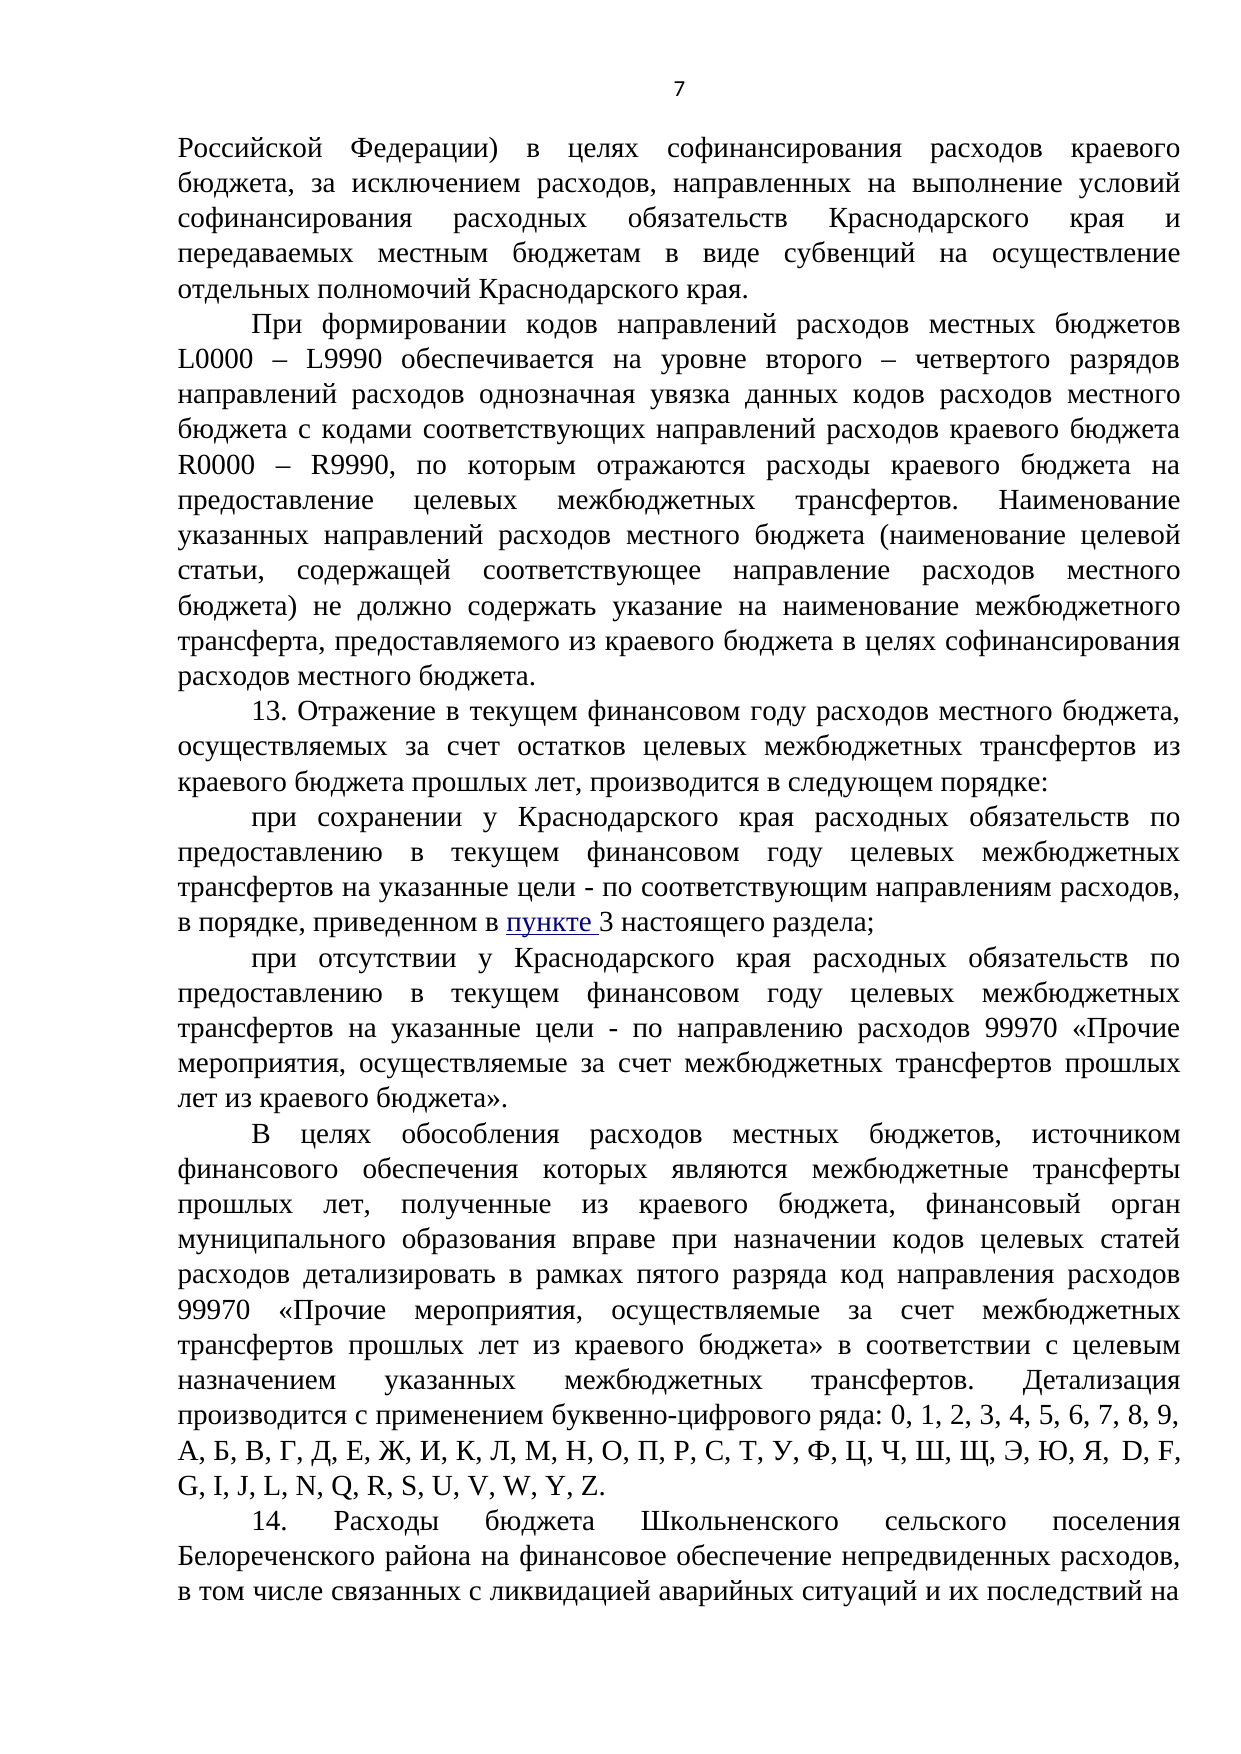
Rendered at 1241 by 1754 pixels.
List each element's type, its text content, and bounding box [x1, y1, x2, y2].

text при сохранении у Краснодарского края расходных обязательств по предоставлению в текущем финансовом году целевых межбюджетных трансфертов на указанные цели - по соответствующим направлениям расходов, в порядке, приведенном в пункте 3 настоящего раздела; [177, 799, 1181, 938]
text В целях обособления расходов местных бюджетов, источником финансового обеспечения которых являются межбюджетные трансферты прошлых лет, полученные из краевого бюджета, финансовый орган муниципального образования вправе при назначении кодов целевых статей расходов детализировать в рамках пятого разряда код направления расходов 99970 «Прочие мероприятия, осуществляемые за счет межбюджетных трансфертов прошлых лет из краевого бюджета» в соответствии с целевым назначением указанных межбюджетных трансфертов. Детализация производится с применением буквенно-цифрового ряда: 0, 1, 2, 3, 4, 5, 6, 7, 8, 9, А, Б, В, Г, Д, Е, Ж, И, К, Л, М, Н, О, П, Р, С, Т, У, Ф, Ц, Ч, Ш, Щ, Э, Ю, Я, D, F, G, I, J, L, N, Q, R, S, U, V, W, Y, Z. [177, 1116, 1181, 1501]
text при отсутствии у Краснодарского края расходных обязательств по предоставлению в текущем финансовом году целевых межбюджетных трансфертов на указанные цели - по направлению расходов 99970 «Прочие мероприятия, осуществляемые за счет межбюджетных трансфертов прошлых лет из краевого бюджета». [177, 940, 1181, 1114]
text 13. Отражение в текущем финансовом году расходов местного бюджета, осуществляемых за счет остатков целевых межбюджетных трансфертов из краевого бюджета прошлых лет, производится в следующем порядке: [177, 693, 1181, 797]
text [177, 130, 1181, 304]
text При формировании кодов направлений расходов местных бюджетов L0000 – L9990 обеспечивается на уровне второго – четвертого разрядов направлений расходов однозначная увязка данных кодов расходов местного бюджета с кодами соответствующих направлений расходов краевого бюджета R0000 – R9990, по которым отражаются расходы краевого бюджета на предоставление целевых межбюджетных трансфертов. Наименование указанных направлений расходов местного бюджета (наименование целевой статьи, содержащей соответствующее направление расходов местного бюджета) не должно содержать указание на наименование межбюджетного трансферта, предоставляемого из краевого бюджета в целях софинансирования расходов местного бюджета. [177, 306, 1181, 692]
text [177, 1503, 1181, 1607]
